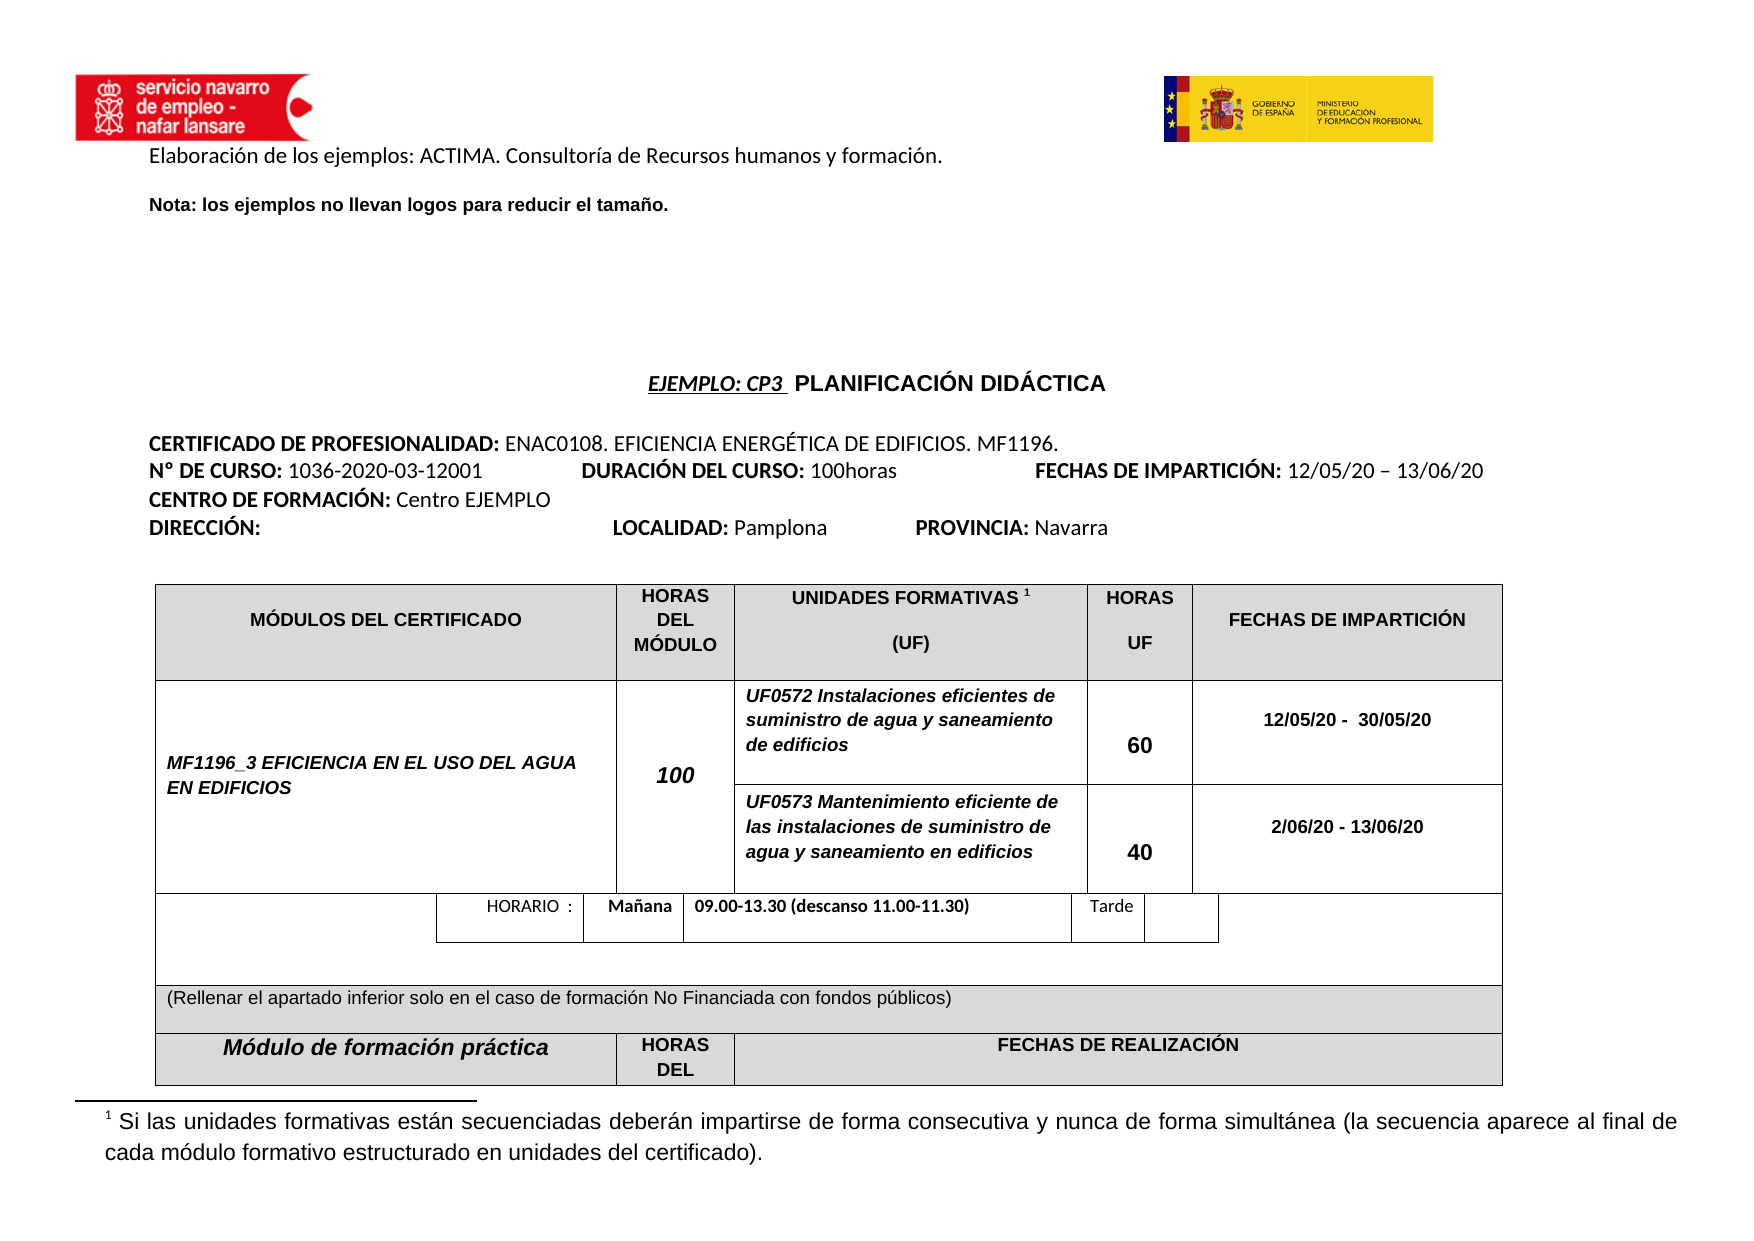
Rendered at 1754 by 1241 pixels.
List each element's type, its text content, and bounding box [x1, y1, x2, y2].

table_header UNIDADES FORMATIVAS (UF) [735, 585, 1087, 680]
table_header HORAS DEL MÓDULO [617, 585, 734, 680]
table_header FECHAS DE IMPARTICIÓN [1193, 585, 1502, 680]
table_cell 40 [1088, 785, 1192, 893]
table_cell (Rellenar el apartado inferior solo en el caso de formación No Financiada con fondos públicos) [156, 986, 1502, 1033]
text Elaboración de los ejemplos: ACTIMA. Consultoría de Recursos humanos y formación. [75, 141, 1620, 169]
text CERTIFICADO DE PROFESIONALIDAD: ENAC0108. EFICIENCIA ENERGÉTICA DE EDIFICIOS. MF1196. [149, 429, 1679, 457]
text CENTRO DE FORMACIÓN: Centro EJEMPLO [149, 485, 1679, 513]
picture [75, 73, 313, 142]
text Nota: los ejemplos no llevan logos para reducir el tamaño. [149, 194, 1679, 216]
table_cell UF0572 Instalaciones eficientes de suministro de agua y saneamiento de edificios [735, 681, 1087, 783]
table_cell 12/05/20 - 30/05/20 [1193, 681, 1502, 783]
text DIRECCIÓN: LOCALIDAD: Pamplona PROVINCIA: Navarra [149, 513, 1679, 541]
table_cell HORAS DEL MÓDULO [617, 1034, 734, 1085]
table_cell FECHAS DE REALIZACIÓN [735, 1034, 1502, 1085]
text Nº DE CURSO: 1036-2020-03-12001 DURACIÓN DEL CURSO: 100horas FECHAS DE IMPARTICIÓN: 12/05/20 – 13/06/20 [104, 457, 1679, 485]
text EJEMPLO: CP3 PLANIFICACIÓN DIDÁCTICA [75, 369, 1679, 397]
table_cell 2/06/20 - 13/06/20 [1193, 785, 1502, 893]
table_cell [156, 894, 1502, 985]
table_cell Módulo de formación práctica en centros de trabajo [156, 1034, 616, 1085]
table_cell MF1196_3 EFICIENCIA EN EL USO DEL AGUA EN EDIFICIOS [156, 681, 616, 893]
table_cell UF0573 Mantenimiento eficiente de las instalaciones de suministro de agua y saneamiento en edificios [735, 785, 1087, 893]
table_cell 3 60 [1088, 681, 1192, 783]
picture [1164, 76, 1433, 141]
table_cell 100 [617, 681, 734, 893]
table_header MÓDULOS DEL CERTIFICADO [156, 585, 616, 680]
table_header HORAS UF [1088, 585, 1192, 680]
